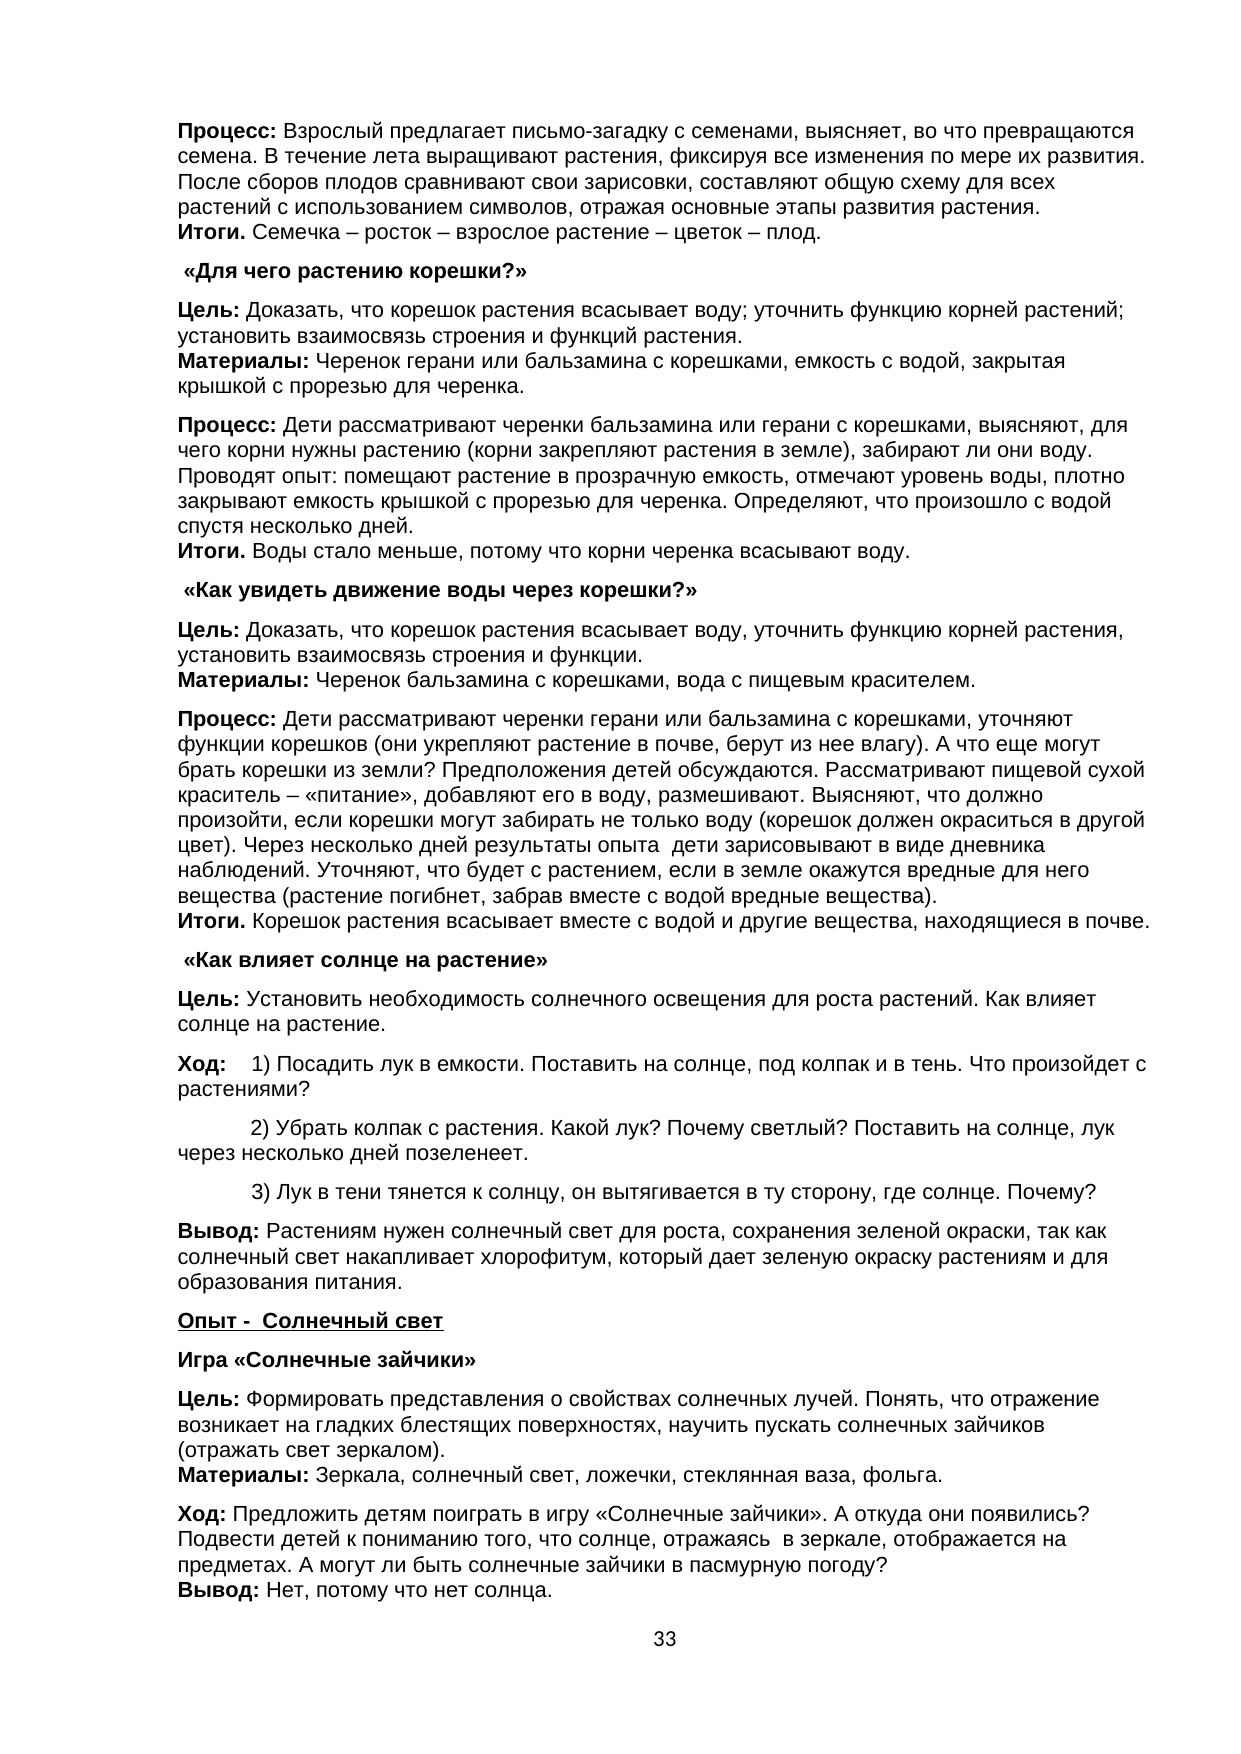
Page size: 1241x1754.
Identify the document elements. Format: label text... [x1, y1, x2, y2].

text Цель: Формировать представления о свойствах солнечных лучей. Понять, что отражение возникает на гладких блестящих поверхностях, научить пускать солнечных зайчиков (отражать свет зеркалом). Материалы: Зеркала, солнечный свет, ложечки, стеклянная ваза, фольга. [177, 1386, 1152, 1487]
text Опыт - Солнечный свет [177, 1308, 1152, 1333]
text Вывод: Растениям нужен солнечный свет для роста, сохранения зеленой окраски, так как солнечный свет накапливает хлорофитум, который дает зеленую окраску растениям и для образования питания. [177, 1218, 1152, 1294]
text Процесс: Взрослый предлагает письмо-загадку с семенами, выясняет, во что превращаются семена. В течение лета выращивают растения, фиксируя все изменения по мере их развития. После сборов плодов сравнивают свои зарисовки, составляют общую схему для всех растений с использованием символов, отражая основные этапы развития растения. Итоги. Семечка – росток – взрослое растение – цветок – плод. [177, 118, 1152, 244]
text Процесс: Дети рассматривают черенки герани или бальзамина с корешками, уточняют функции корешков (они укрепляют растение в почве, берут из нее влагу). А что еще могут брать корешки из земли? Предположения детей обсуждаются. Рассматривают пищевой сухой краситель – «питание», добавляют его в воду, размешивают. Выясняют, что должно произойти, если корешки могут забирать не только воду (корешок должен окраситься в другой цвет). Через несколько дней результаты опыта дети зарисовывают в виде дневника наблюдений. Уточняют, что будет с растением, если в земле окажутся вредные для него вещества (растение погибнет, забрав вместе с водой вредные вещества). Итоги. Корешок растения всасывает вместе с водой и другие вещества, находящиеся в почве. [177, 706, 1152, 933]
text Цель: Доказать, что корешок растения всасывает воду, уточнить функцию корней растения, установить взаимосвязь строения и функции. Материалы: Черенок бальзамина с корешками, вода с пищевым красителем. [177, 616, 1152, 692]
text Ход: 1) Посадить лук в емкости. Поставить на солнце, под колпак и в тень. Что произойдет с растениями? [177, 1050, 1152, 1101]
text «Как увидеть движение воды через корешки?» [177, 577, 1152, 602]
text Ход: Предложить детям поиграть в игру «Солнечные зайчики». А откуда они появились? Подвести детей к пониманию того, что солнце, отражаясь в зеркале, отображается на предметах. А могут ли быть солнечные зайчики в пасмурную погоду? Вывод: Нет, потому что нет солнца. [177, 1501, 1152, 1602]
text Процесс: Дети рассматривают черенки бальзамина или герани с корешками, выясняют, для чего корни нужны растению (корни закрепляют растения в земле), забирают ли они воду. Проводят опыт: помещают растение в прозрачную емкость, отмечают уровень воды, плотно закрывают емкость крышкой с прорезью для черенка. Определяют, что произошло с водой спустя несколько дней. Итоги. Воды стало меньше, потому что корни черенка всасывают воду. [177, 412, 1152, 563]
text Игра «Солнечные зайчики» [177, 1347, 1152, 1372]
text Цель: Доказать, что корешок растения всасывает воду; уточнить функцию корней растений; установить взаимосвязь строения и функций растения. Материалы: Черенок герани или бальзамина с корешками, емкость с водой, закрытая крышкой с прорезью для черенка. [177, 297, 1152, 398]
text 2) Убрать колпак с растения. Какой лук? Почему светлый? Поставить на солнце, лук через несколько дней позеленеет. [177, 1115, 1152, 1165]
text Цель: Установить необходимость солнечного освещения для роста растений. Как влияет солнце на растение. [177, 986, 1152, 1036]
text «Для чего растению корешки?» [177, 258, 1152, 283]
text 3) Лук в тени тянется к солнцу, он вытягивается в ту сторону, где солнце. Почему? [177, 1179, 1152, 1204]
text «Как влияет солнце на растение» [177, 947, 1152, 972]
